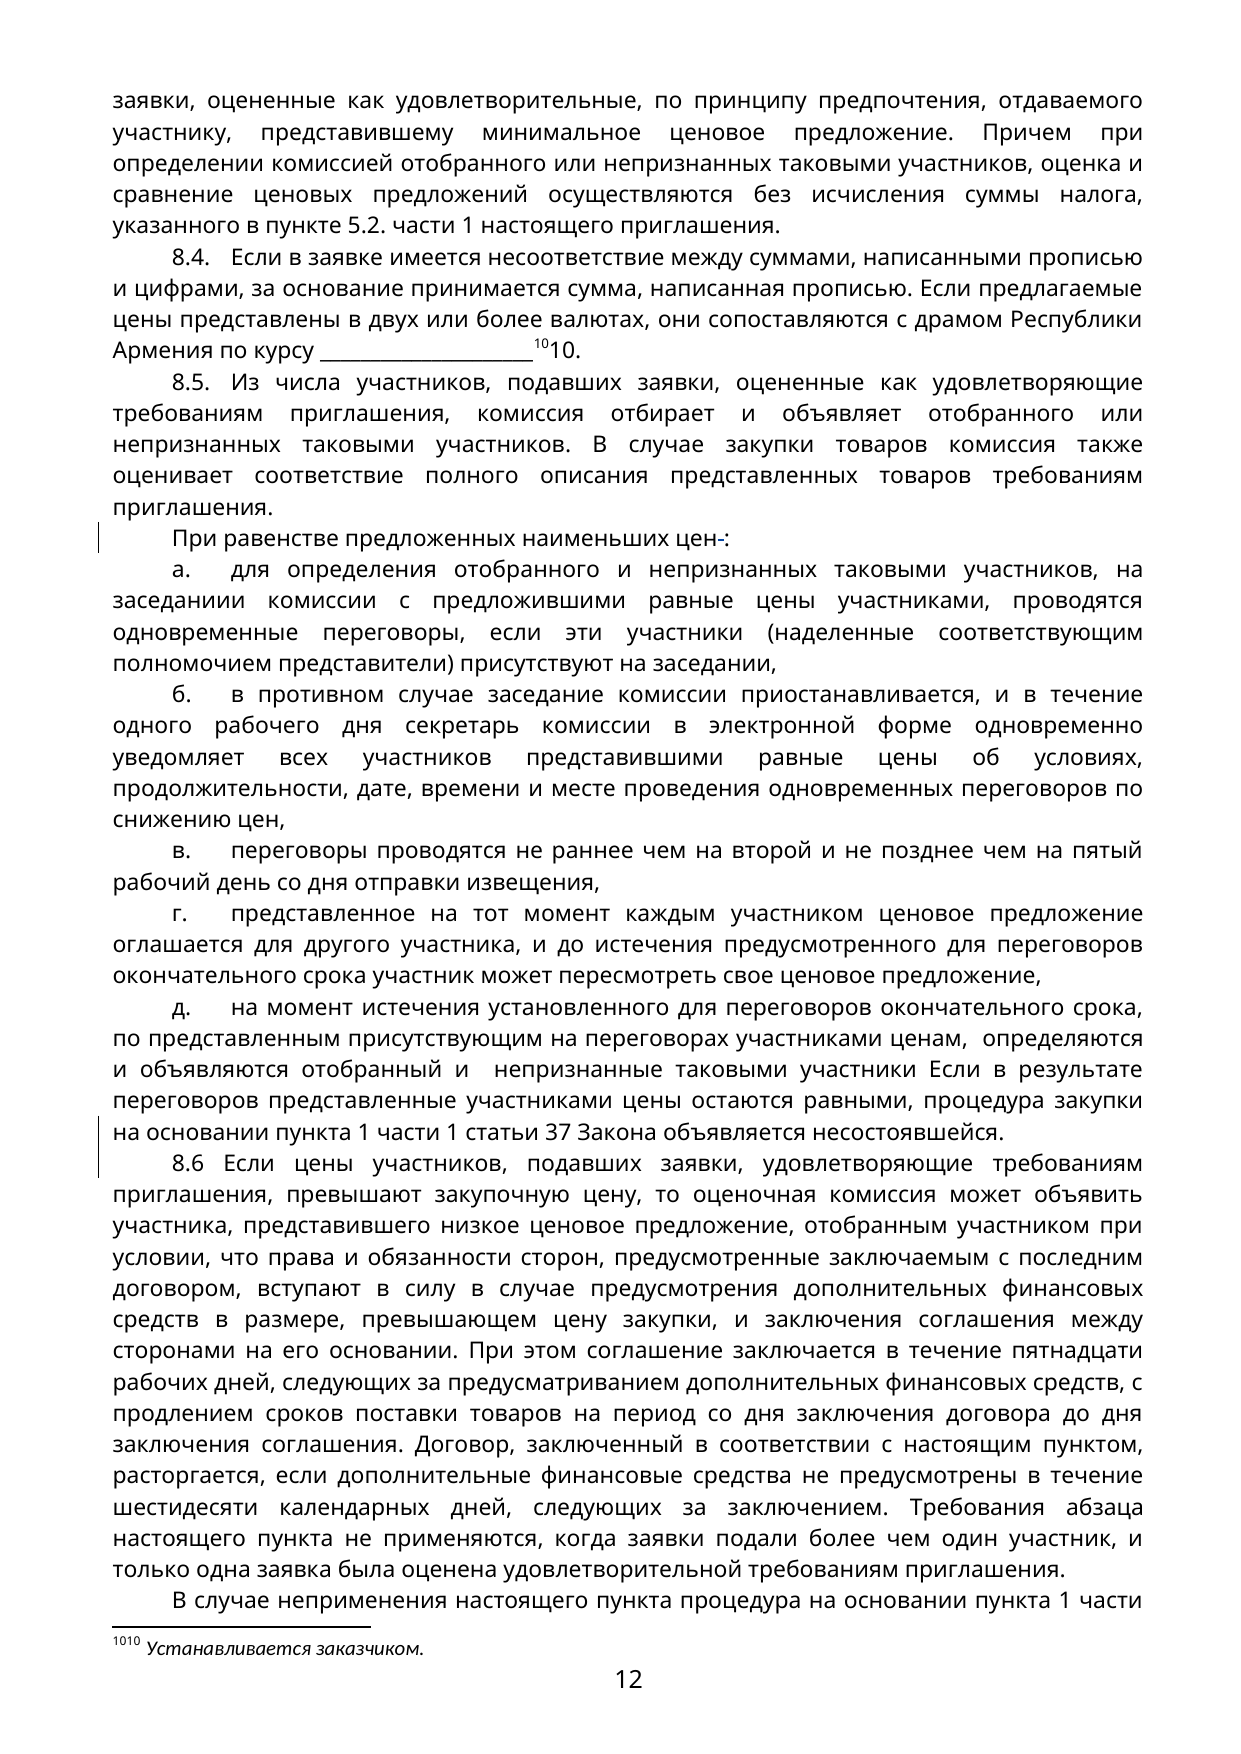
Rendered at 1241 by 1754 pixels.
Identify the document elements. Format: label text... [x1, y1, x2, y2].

text б. в противном случае заседание комиссии приостанавливается, и в течение одного рабочего дня секретарь комиссии в электронной форме одновременно уведомляет всех участников представившими равные цены об условиях, продолжительности, дате, времени и месте проведения одновременных переговоров по снижению цен, [112, 678, 1144, 834]
text а. для определения отобранного и непризнанных таковыми участников, на заседаниии комиссии с предложившими равные цены участниками, проводятся одновременные переговоры, если эти участники (наделенные соответствующим полномочием представители) присутствуют на заседании, [112, 553, 1144, 678]
text 8.4. Если в заявке имеется несоответствие между суммами, написанными прописью и цифрами, за основание принимается сумма, написанная прописью. Если предлагаемые цены представлены в двух или более валютах, они сопоставляются с драмом Республики Армения по курсу _____________________10. [112, 241, 1144, 366]
text г. представленное на тот момент каждым участником ценовое предложение оглашается для другого участника, и до истечения предусмотренного для переговоров окончательного срока участник может пересмотреть свое ценовое предложение, [112, 897, 1144, 991]
text При равенстве предложенных наименьших цен: [112, 522, 1144, 553]
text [112, 1584, 1144, 1616]
text 8.5. Из числа участников, подавших заявки, оцененные как удовлетворяющие требованиям приглашения, комиссия отбирает и объявляет отобранного или непризнанных таковыми участников. В случае закупки товаров комиссия также оценивает соответствие полного описания представленных товаров требованиям приглашения. [112, 366, 1144, 522]
text в. переговоры проводятся не раннее чем на второй и не позднее чем на пятый рабочий день со дня отправки извещения, [112, 834, 1144, 897]
text 8.6 Если цены участников, подавших заявки, удовлетворяющие требованиям приглашения, превышают закупочную цену, то оценочная комиссия может объявить участника, представившего низкое ценовое предложение, отобранным участником при условии, что права и обязанности сторон, предусмотренные заключаемым с последним договором, вступают в силу в случае предусмотрения дополнительных финансовых средств в размере, превышающем цену закупки, и заключения соглашения между сторонами на его основании. При этом соглашение заключается в течение пятнадцати рабочих дней, следующих за предусматриванием дополнительных финансовых средств, с продлением сроков поставки товаров на период со дня заключения договора до дня заключения соглашения. Договор, заключенный в соответствии с настоящим пунктом, расторгается, если дополнительные финансовые средства не предусмотрены в течение шестидесяти календарных дней, следующих за заключением. Требования абзаца настоящего пункта не применяются, когда заявки подали более чем один участник, и только одна заявка была оценена удовлетворительной требованиям приглашения. [112, 1147, 1144, 1584]
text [112, 84, 1144, 241]
text д. на момент истечения установленного для переговоров окончательного срока, по представленным присутствующим на переговорах участниками ценам, определяются и объявляются отобранный и непризнанные таковыми участники Если в результате переговоров представленные участниками цены остаются равными, процедура закупки на основании пункта 1 части 1 статьи 37 Закона объявляется несостоявшейся. [112, 991, 1144, 1147]
